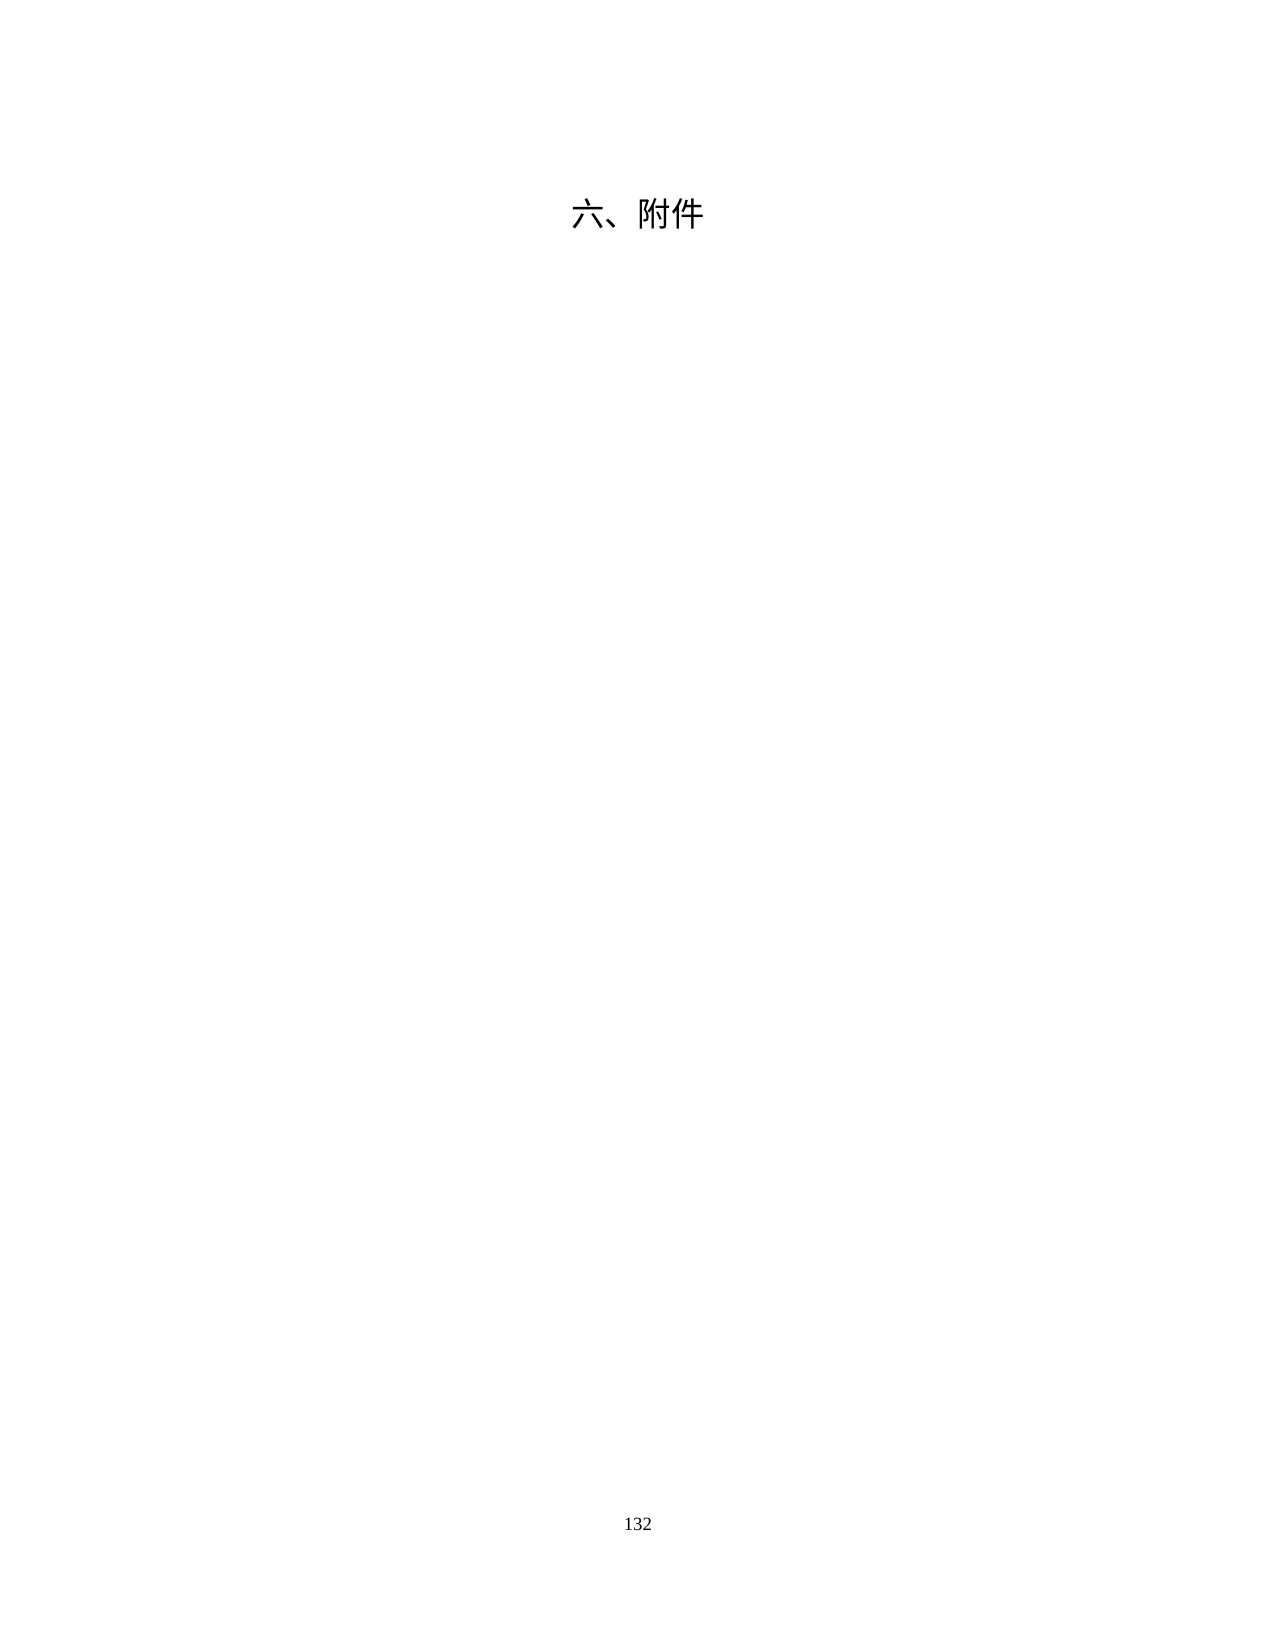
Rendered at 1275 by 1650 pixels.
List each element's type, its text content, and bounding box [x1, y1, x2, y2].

text 六、附件 [130, 187, 1145, 236]
